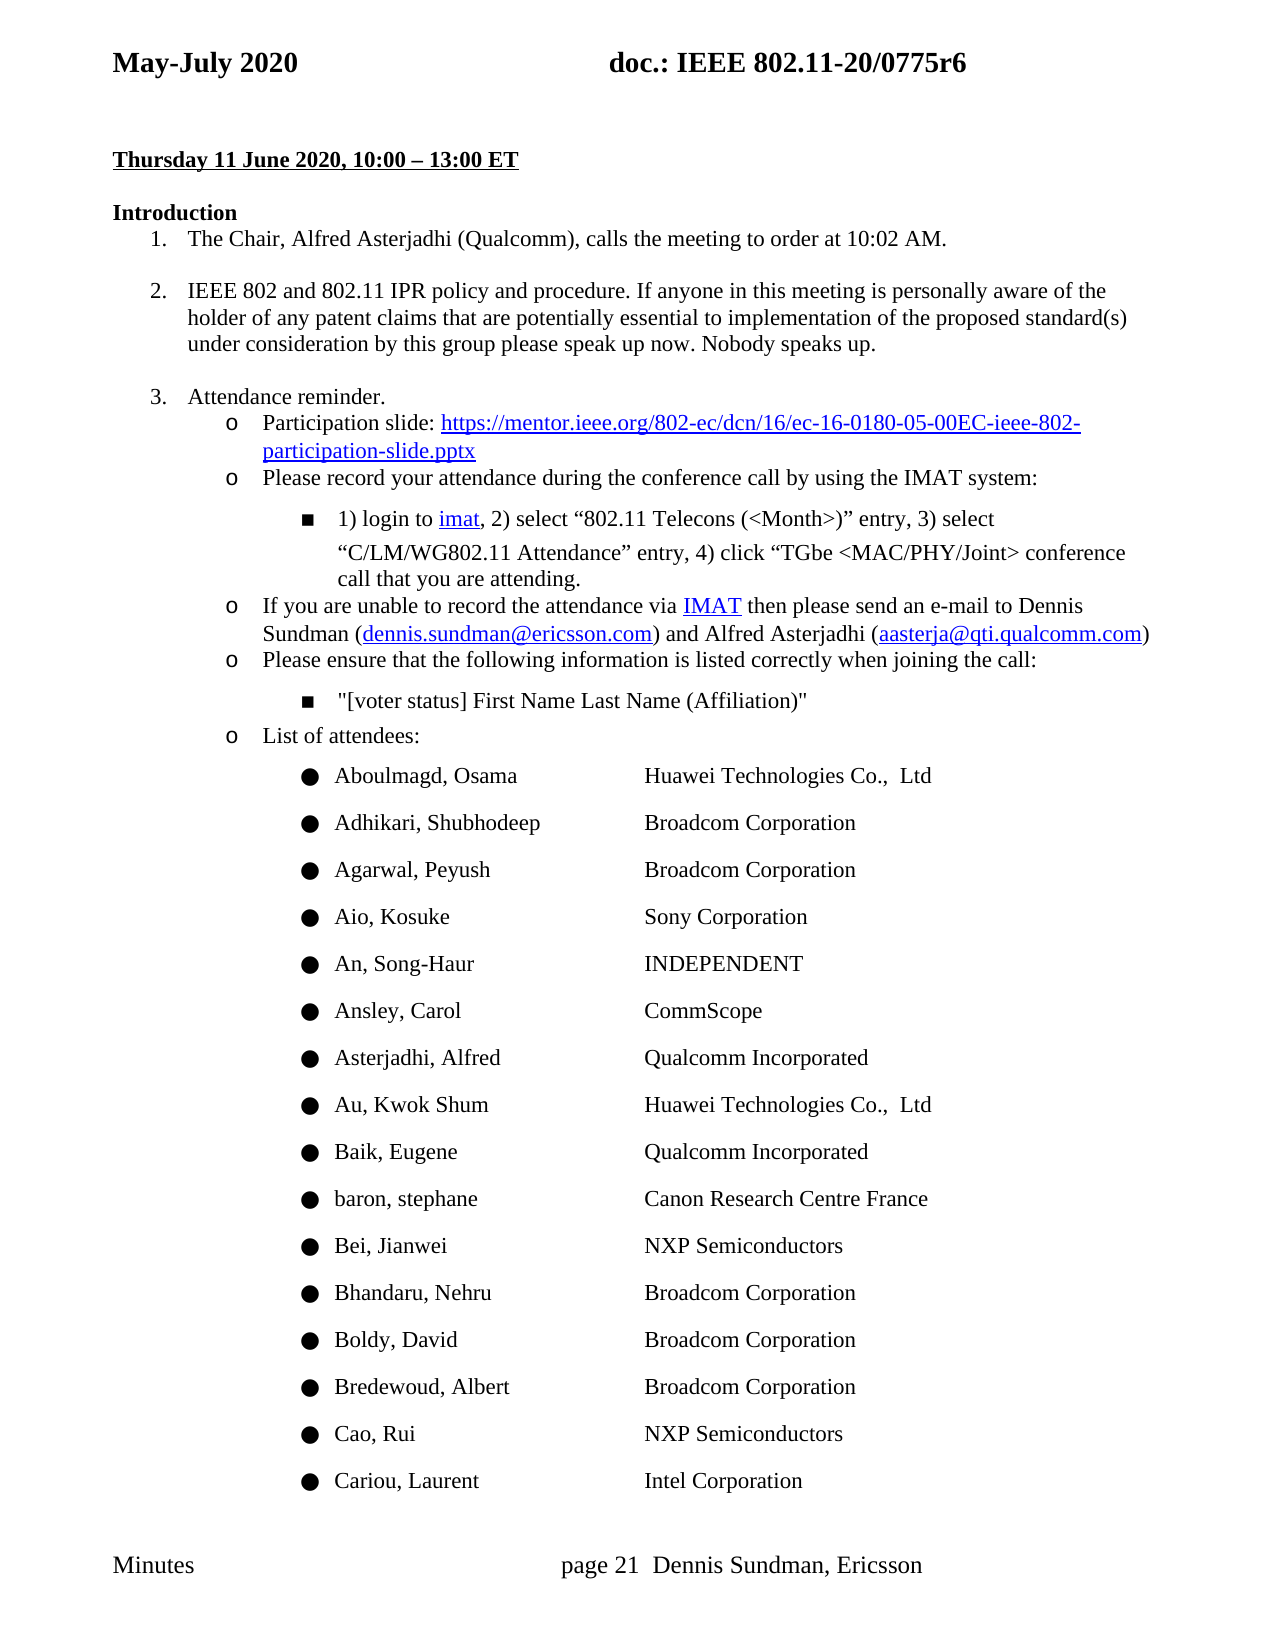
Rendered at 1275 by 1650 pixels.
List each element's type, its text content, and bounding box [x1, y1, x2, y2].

list Baik, Eugene Qualcomm Incorporated [300, 1126, 1162, 1173]
list Bhandaru, Nehru Broadcom Corporation [300, 1267, 1162, 1314]
list List of attendees: [225, 722, 1162, 750]
list Boldy, David Broadcom Corporation [300, 1314, 1162, 1361]
list The Chair, Alfred Asterjadhi (Qualcomm), calls the meeting to order at 10:02 AM. [150, 225, 1162, 251]
list Aio, Kosuke Sony Corporation [300, 891, 1162, 938]
list Aboulmagd, Osama Huawei Technologies Co., Ltd [300, 750, 1162, 797]
list Asterjadhi, Alfred Qualcomm Incorporated [300, 1032, 1162, 1079]
list Adhikari, Shubhodeep Broadcom Corporation [300, 797, 1162, 844]
list Attendance reminder. [150, 383, 1162, 409]
list An, Song-Haur INDEPENDENT [300, 938, 1162, 985]
list Ansley, Carol CommScope [300, 985, 1162, 1032]
list Please record your attendance during the conference call by using the IMAT system: [225, 464, 1162, 492]
text Introduction [112, 198, 1162, 225]
list 1) login to imat, 2) select “802.11 Telecons (<Month>)” entry, 3) select “C/LM/WG802.11 Attendance” entry, 4) click “TGbe <MAC/PHY/Joint> conference call that you are attending. [300, 492, 1162, 592]
list "[voter status] First Name Last Name (Affiliation)" [300, 675, 1162, 722]
list Au, Kwok Shum Huawei Technologies Co., Ltd [300, 1079, 1162, 1126]
list If you are unable to record the attendance via IMAT then please send an e-mail to Dennis Sundman (dennis.sundman@ericsson.com) and Alfred Asterjadhi (aasterja@qti.qualcomm.com) [225, 592, 1162, 646]
list Cao, Rui NXP Semiconductors [300, 1408, 1162, 1454]
list IEEE 802 and 802.11 IPR policy and procedure. If anyone in this meeting is personally aware of the holder of any patent claims that are potentially essential to implementation of the proposed standard(s) under consideration by this group please speak up now. Nobody speaks up. [150, 278, 1162, 357]
list Agarwal, Peyush Broadcom Corporation [300, 844, 1162, 891]
list Bredewoud, Albert Broadcom Corporation [300, 1361, 1162, 1408]
list Bei, Jianwei NXP Semiconductors [300, 1220, 1162, 1267]
subtitle Thursday 11 June 2020, 10:00 – 13:00 ET [112, 146, 1162, 172]
list Participation slide: https://mentor.ieee.org/802-ec/dcn/16/ec-16-0180-05-00EC-ieee-802-participation-slide.pptx [225, 409, 1162, 464]
list baron, stephane Canon Research Centre France [300, 1173, 1162, 1220]
list Cariou, Laurent Intel Corporation [300, 1454, 1162, 1502]
list Please ensure that the following information is listed correctly when joining the call: [225, 646, 1162, 675]
